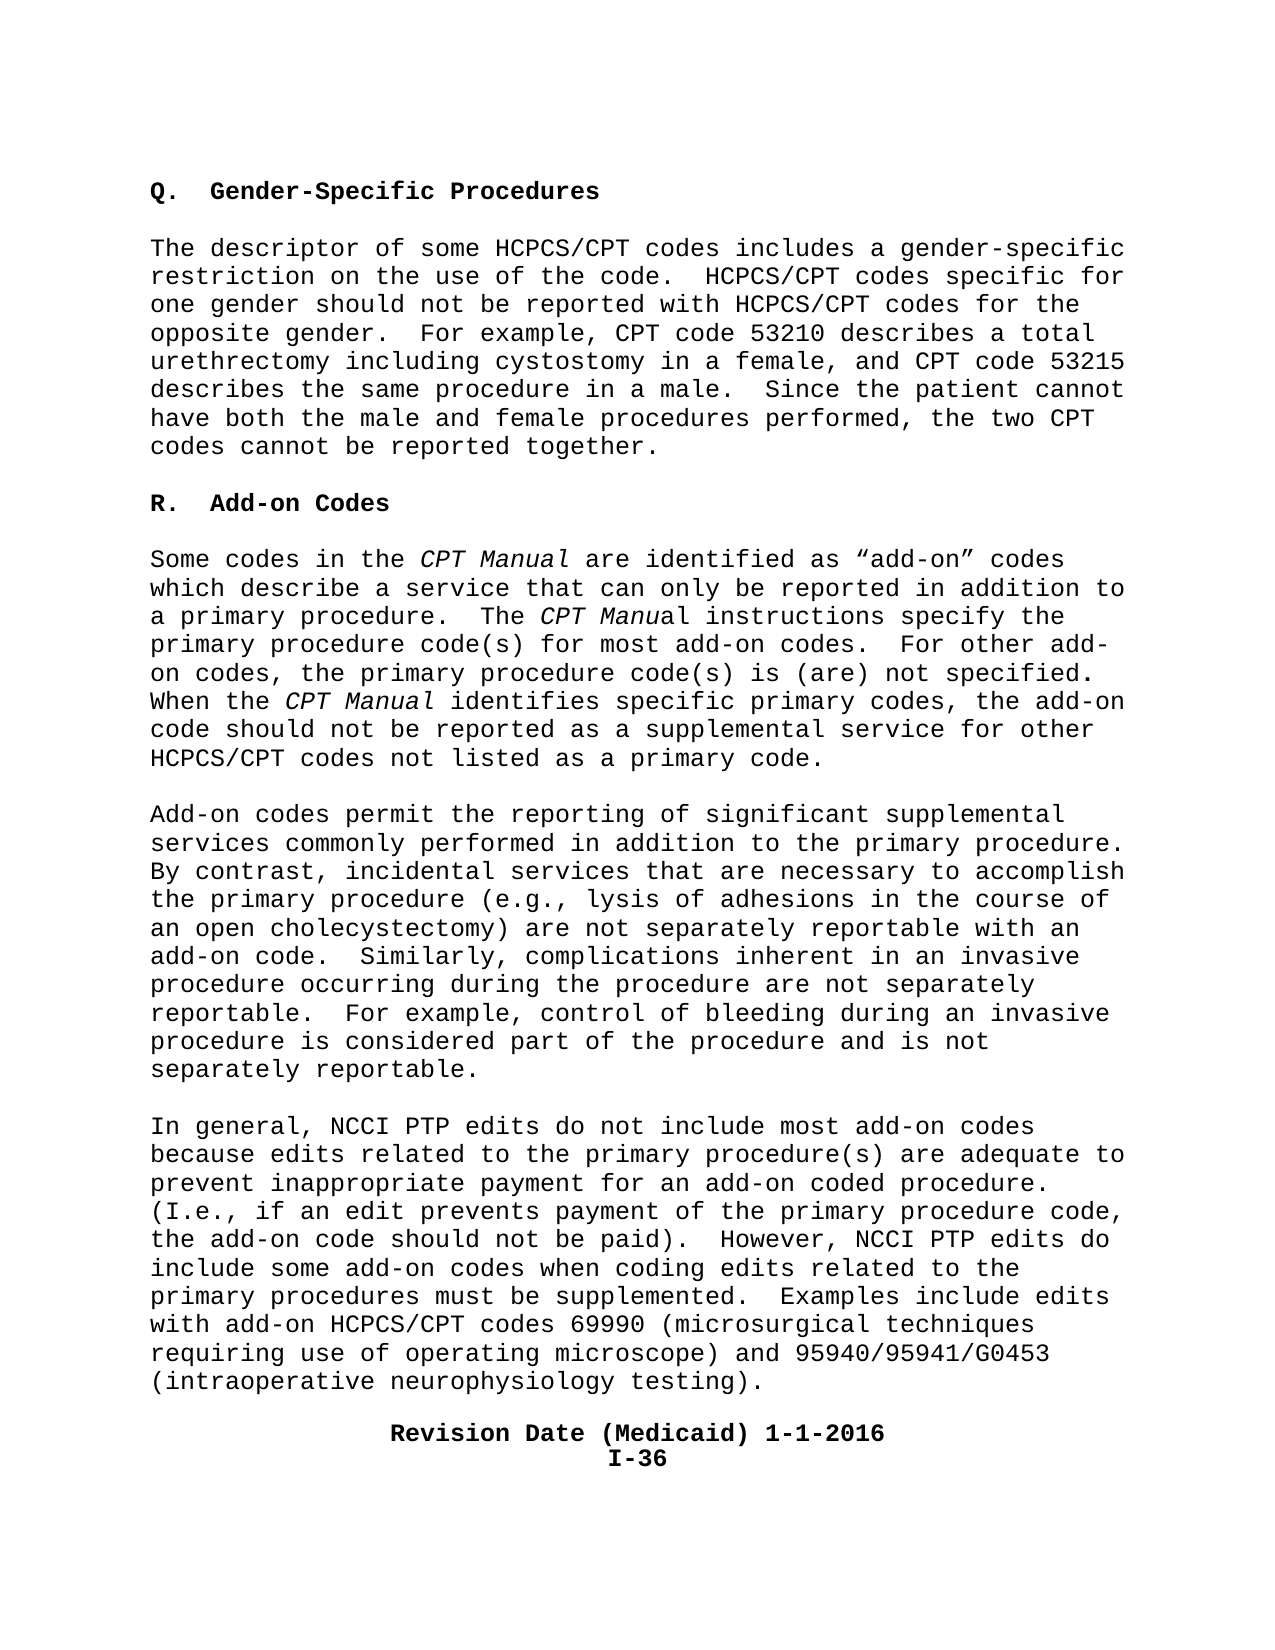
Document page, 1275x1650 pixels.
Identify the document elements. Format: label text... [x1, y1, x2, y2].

text Q. Gender-Specific Procedures [150, 179, 1125, 207]
text In general, NCCI PTP edits do not include most add-on codes because edits related to the primary procedure(s) are adequate to prevent inappropriate payment for an add-on coded procedure. (I.e., if an edit prevents payment of the primary procedure code, the add-on code should not be paid). However, NCCI PTP edits do include some add-on codes when coding edits related to the primary procedures must be supplemented. Examples include edits with add-on HCPCS/CPT codes 69990 (microsurgical techniques requiring use of operating microscope) and 95940/95941/G0453 (intraoperative neurophysiology testing). [150, 1114, 1125, 1397]
text The descriptor of some HCPCS/CPT codes includes a gender-specific restriction on the use of the code. HCPCS/CPT codes specific for one gender should not be reported with HCPCS/CPT codes for the opposite gender. For example, CPT code 53210 describes a total urethrectomy including cystostomy in a female, and CPT code 53215 describes the same procedure in a male. Since the patient cannot have both the male and female procedures performed, the two CPT codes cannot be reported together. [150, 235, 1125, 462]
text Add-on codes permit the reporting of significant supplemental services commonly performed in addition to the primary procedure. By contrast, incidental services that are necessary to accomplish the primary procedure (e.g., lysis of adhesions in the course of an open cholecystectomy) are not separately reportable with an add-on code. Similarly, complications inherent in an invasive procedure occurring during the procedure are not separately reportable. For example, control of bleeding during an invasive procedure is considered part of the procedure and is not separately reportable. [150, 802, 1125, 1085]
text R. Add-on Codes [150, 490, 1125, 519]
text Some codes in the CPT Manual are identified as “add-on” codes which describe a service that can only be reported in addition to a primary procedure. The CPT Manual instructions specify the primary procedure code(s) for most add-on codes. For other add-on codes, the primary procedure code(s) is (are) not specified. When the CPT Manual identifies specific primary codes, the add-on code should not be reported as a supplemental service for other HCPCS/CPT codes not listed as a primary code. [150, 547, 1125, 774]
